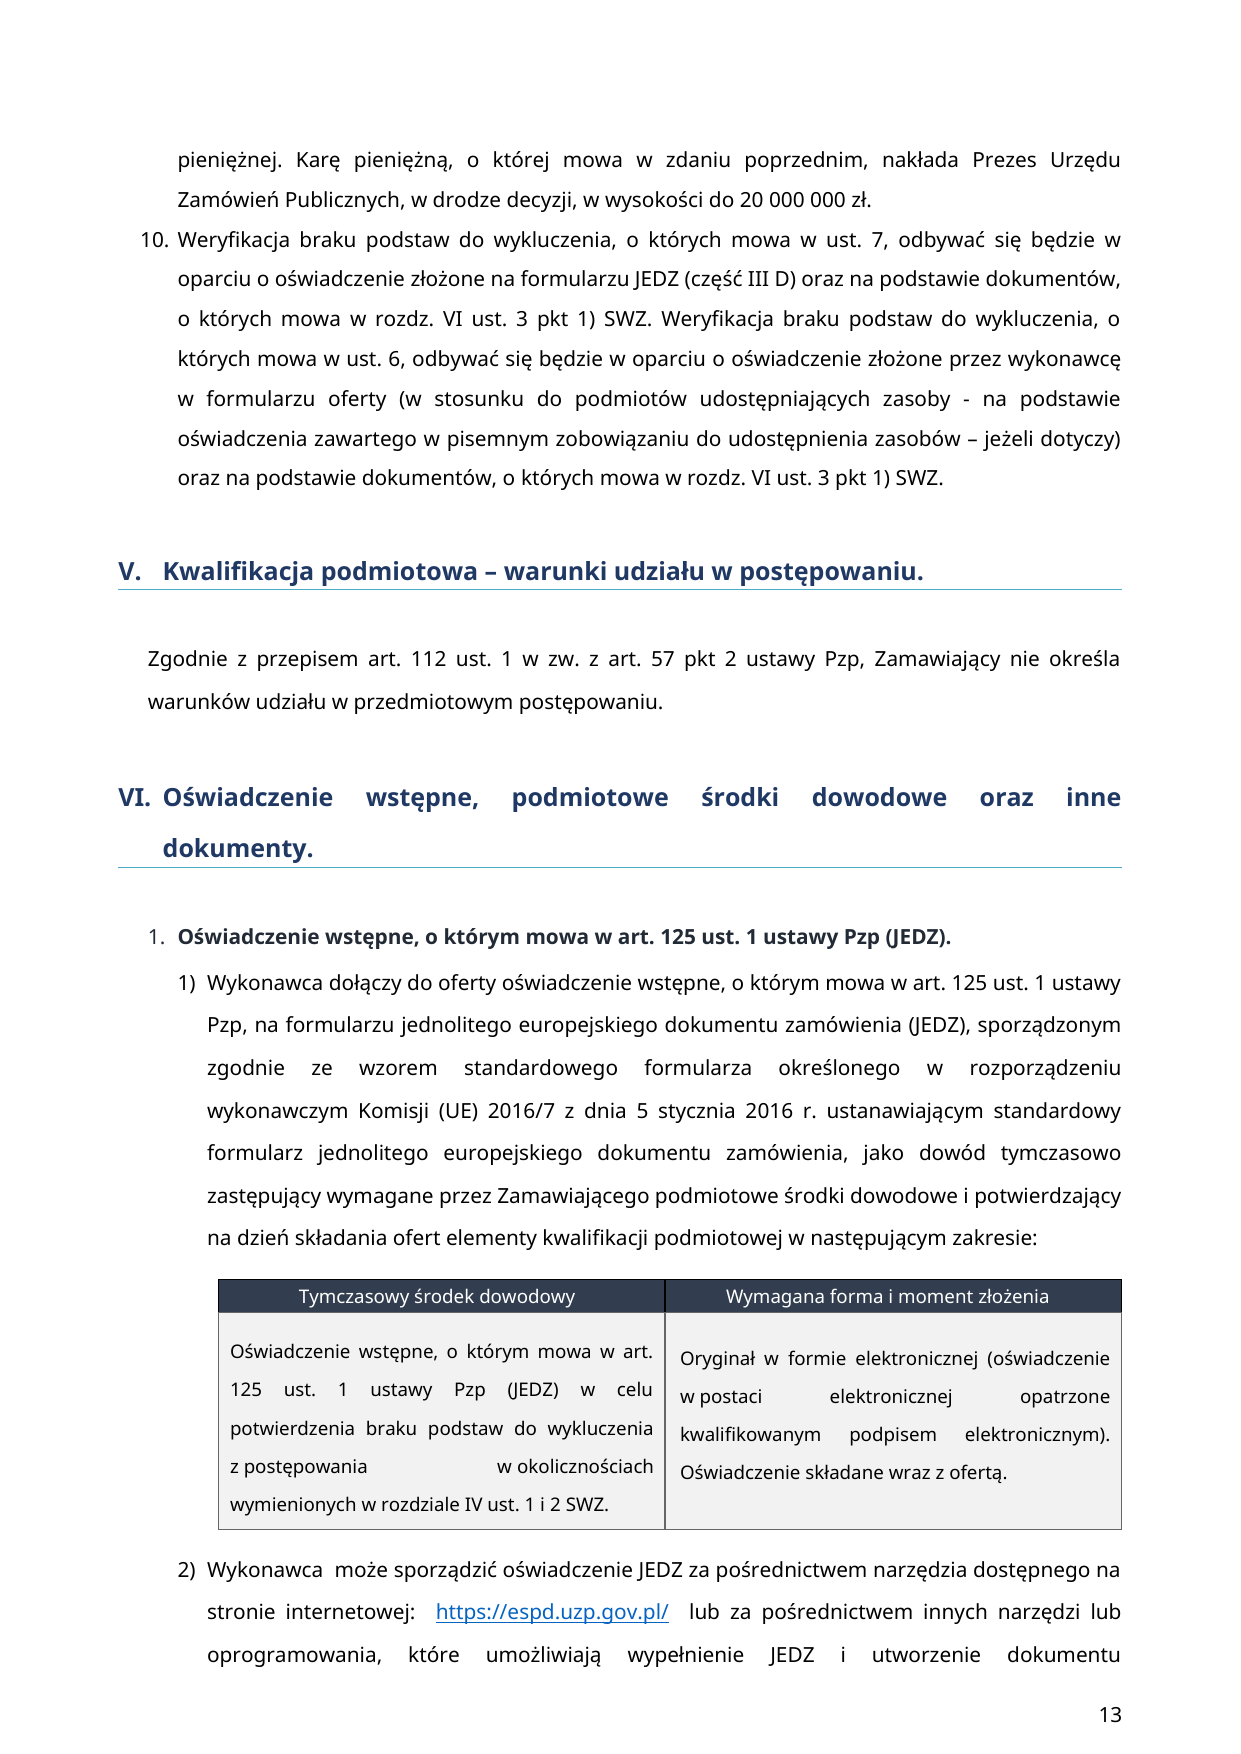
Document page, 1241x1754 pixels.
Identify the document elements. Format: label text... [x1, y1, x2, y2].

subtitle Oświadczenie wstępne, o którym mowa w art. 125 ust. 1 ustawy Pzp (JEDZ). [148, 922, 1122, 950]
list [140, 145, 1122, 213]
table_cell Oświadczenie wstępne, o którym mowa w art. 125 ust. 1 ustawy Pzp (JEDZ) w celu potwierdzenia braku podstaw do wykluczenia z postępowania w okolicznościach wymienionych w rozdziale IV ust. 1 i 2 SWZ. [219, 1313, 664, 1529]
subtitle Oświadczenie wstępne, podmiotowe środki dowodowe oraz inne dokumenty. [118, 780, 1122, 867]
table_header Wymagana forma i moment złożenia [666, 1280, 1121, 1312]
list Weryfikacja braku podstaw do wykluczenia, o których mowa w ust. 7, odbywać się będzie w oparciu o oświadczenie złożone na formularzu JEDZ (część III D) oraz na podstawie dokumentów, o których mowa w rozdz. VI ust. 3 pkt 1) SWZ. Weryfikacja braku podstaw do wykluczenia, o których mowa w ust. 6, odbywać się będzie w oparciu o oświadczenie złożone przez wykonawcę w formularzu oferty (w stosunku do podmiotów udostępniających zasoby - na podstawie oświadczenia zawartego w pisemnym zobowiązaniu do udostępnienia zasobów – jeżeli dotyczy) oraz na podstawie dokumentów, o których mowa w rozdz. VI ust. 3 pkt 1) SWZ. [140, 225, 1122, 492]
table_cell Oryginał w formie elektronicznej (oświadczenie w postaci elektronicznej opatrzone kwalifikowanym podpisem elektronicznym). Oświadczenie składane wraz z ofertą. [666, 1313, 1121, 1529]
table_header Tymczasowy środek dowodowy [219, 1280, 664, 1312]
text Zgodnie z przepisem art. 112 ust. 1 w zw. z art. 57 pkt 2 ustawy Pzp, Zamawiający nie określa warunków udziału w przedmiotowym postępowaniu. [148, 644, 1122, 716]
subtitle Kwalifikacja podmiotowa – warunki udziału w postępowaniu. [118, 553, 1122, 589]
subtitle Wykonawca dołączy do oferty oświadczenie wstępne, o którym mowa w art. 125 ust. 1 ustawy Pzp, na formularzu jednolitego europejskiego dokumentu zamówienia (JEDZ), sporządzonym zgodnie ze wzorem standardowego formularza określonego w rozporządzeniu wykonawczym Komisji (UE) 2016/7 z dnia 5 stycznia 2016 r. ustanawiającym standardowy formularz jednolitego europejskiego dokumentu zamówienia, jako dowód tymczasowo zastępujący wymagane przez Zamawiającego podmiotowe środki dowodowe i potwierdzający na dzień składania ofert elementy kwalifikacji podmiotowej w następującym zakresie: [177, 968, 1122, 1252]
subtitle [177, 1555, 1122, 1668]
